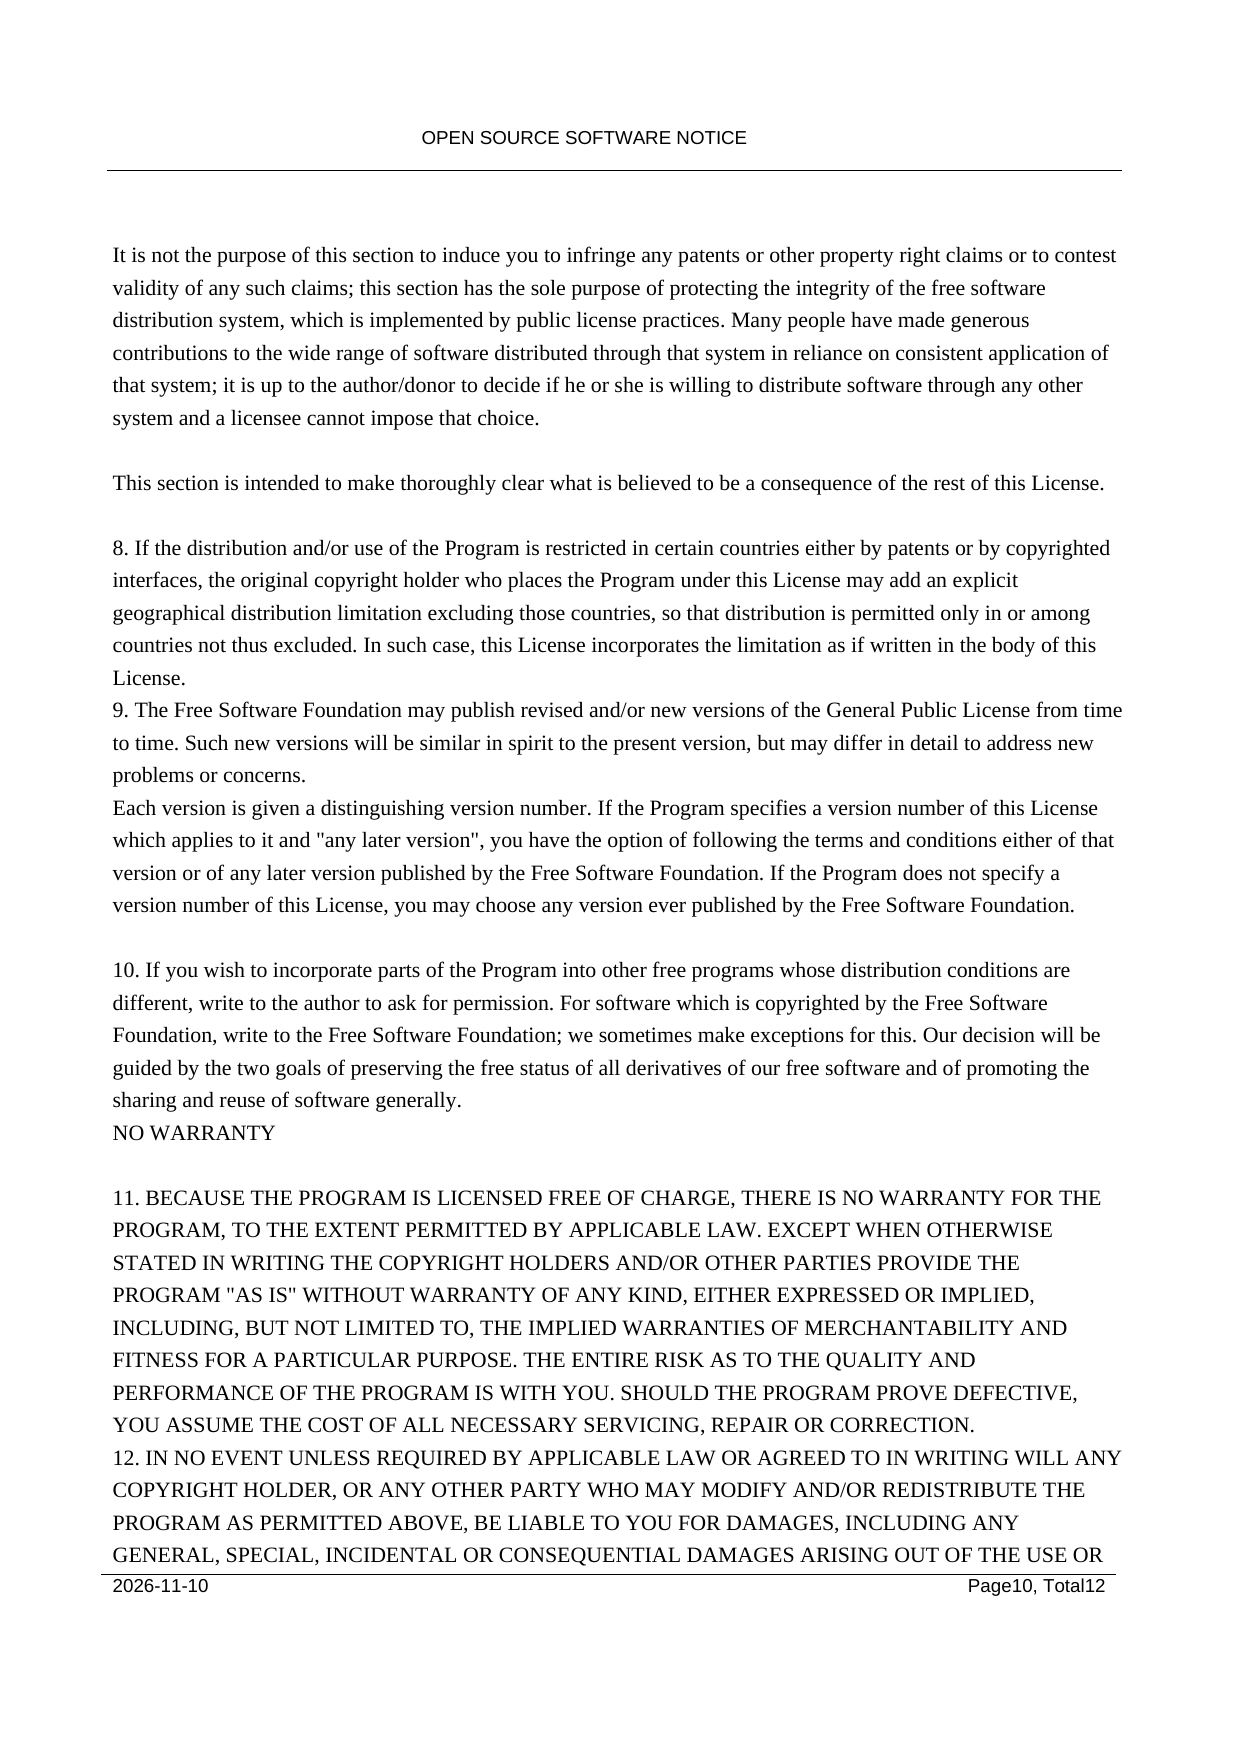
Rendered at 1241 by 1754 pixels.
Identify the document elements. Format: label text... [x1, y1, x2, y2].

text 9. The Free Software Foundation may publish revised and/or new versions of the General Public License from time to time. Such new versions will be similar in spirit to the present version, but may differ in detail to address new problems or concerns. [112, 694, 1128, 791]
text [112, 1441, 1128, 1571]
text 10. If you wish to incorporate parts of the Program into other free programs whose distribution conditions are different, write to the author to ask for permission. For software which is copyrighted by the Free Software Foundation, write to the Free Software Foundation; we sometimes make exceptions for this. Our decision will be guided by the two goals of preserving the free status of all derivatives of our free software and of promoting the sharing and reuse of software generally. [112, 954, 1128, 1116]
text It is not the purpose of this section to induce you to infringe any patents or other property right claims or to contest validity of any such claims; this section has the sole purpose of protecting the integrity of the free software distribution system, which is implemented by public license practices. Many people have made generous contributions to the wide range of software distributed through that system in reliance on consistent application of that system; it is up to the author/donor to decide if he or she is willing to distribute software through any other system and a licensee cannot impose that choice. [112, 239, 1128, 434]
text NO WARRANTY [112, 1116, 1128, 1149]
text 8. If the distribution and/or use of the Program is restricted in certain countries either by patents or by copyrighted interfaces, the original copyright holder who places the Program under this License may add an explicit geographical distribution limitation excluding those countries, so that distribution is permitted only in or among countries not thus excluded. In such case, this License incorporates the limitation as if written in the body of this License. [112, 531, 1128, 694]
text 11. BECAUSE THE PROGRAM IS LICENSED FREE OF CHARGE, THERE IS NO WARRANTY FOR THE PROGRAM, TO THE EXTENT PERMITTED BY APPLICABLE LAW. EXCEPT WHEN OTHERWISE STATED IN WRITING THE COPYRIGHT HOLDERS AND/OR OTHER PARTIES PROVIDE THE PROGRAM "AS IS" WITHOUT WARRANTY OF ANY KIND, EITHER EXPRESSED OR IMPLIED, INCLUDING, BUT NOT LIMITED TO, THE IMPLIED WARRANTIES OF MERCHANTABILITY AND FITNESS FOR A PARTICULAR PURPOSE. THE ENTIRE RISK AS TO THE QUALITY AND PERFORMANCE OF THE PROGRAM IS WITH YOU. SHOULD THE PROGRAM PROVE DEFECTIVE, YOU ASSUME THE COST OF ALL NECESSARY SERVICING, REPAIR OR CORRECTION. [112, 1181, 1128, 1441]
text Each version is given a distinguishing version number. If the Program specifies a version number of this License which applies to it and "any later version", you have the option of following the terms and conditions either of that version or of any later version published by the Free Software Foundation. If the Program does not specify a version number of this License, you may choose any version ever published by the Free Software Foundation. [112, 791, 1128, 921]
text This section is intended to make thoroughly clear what is believed to be a consequence of the rest of this License. [112, 466, 1128, 499]
